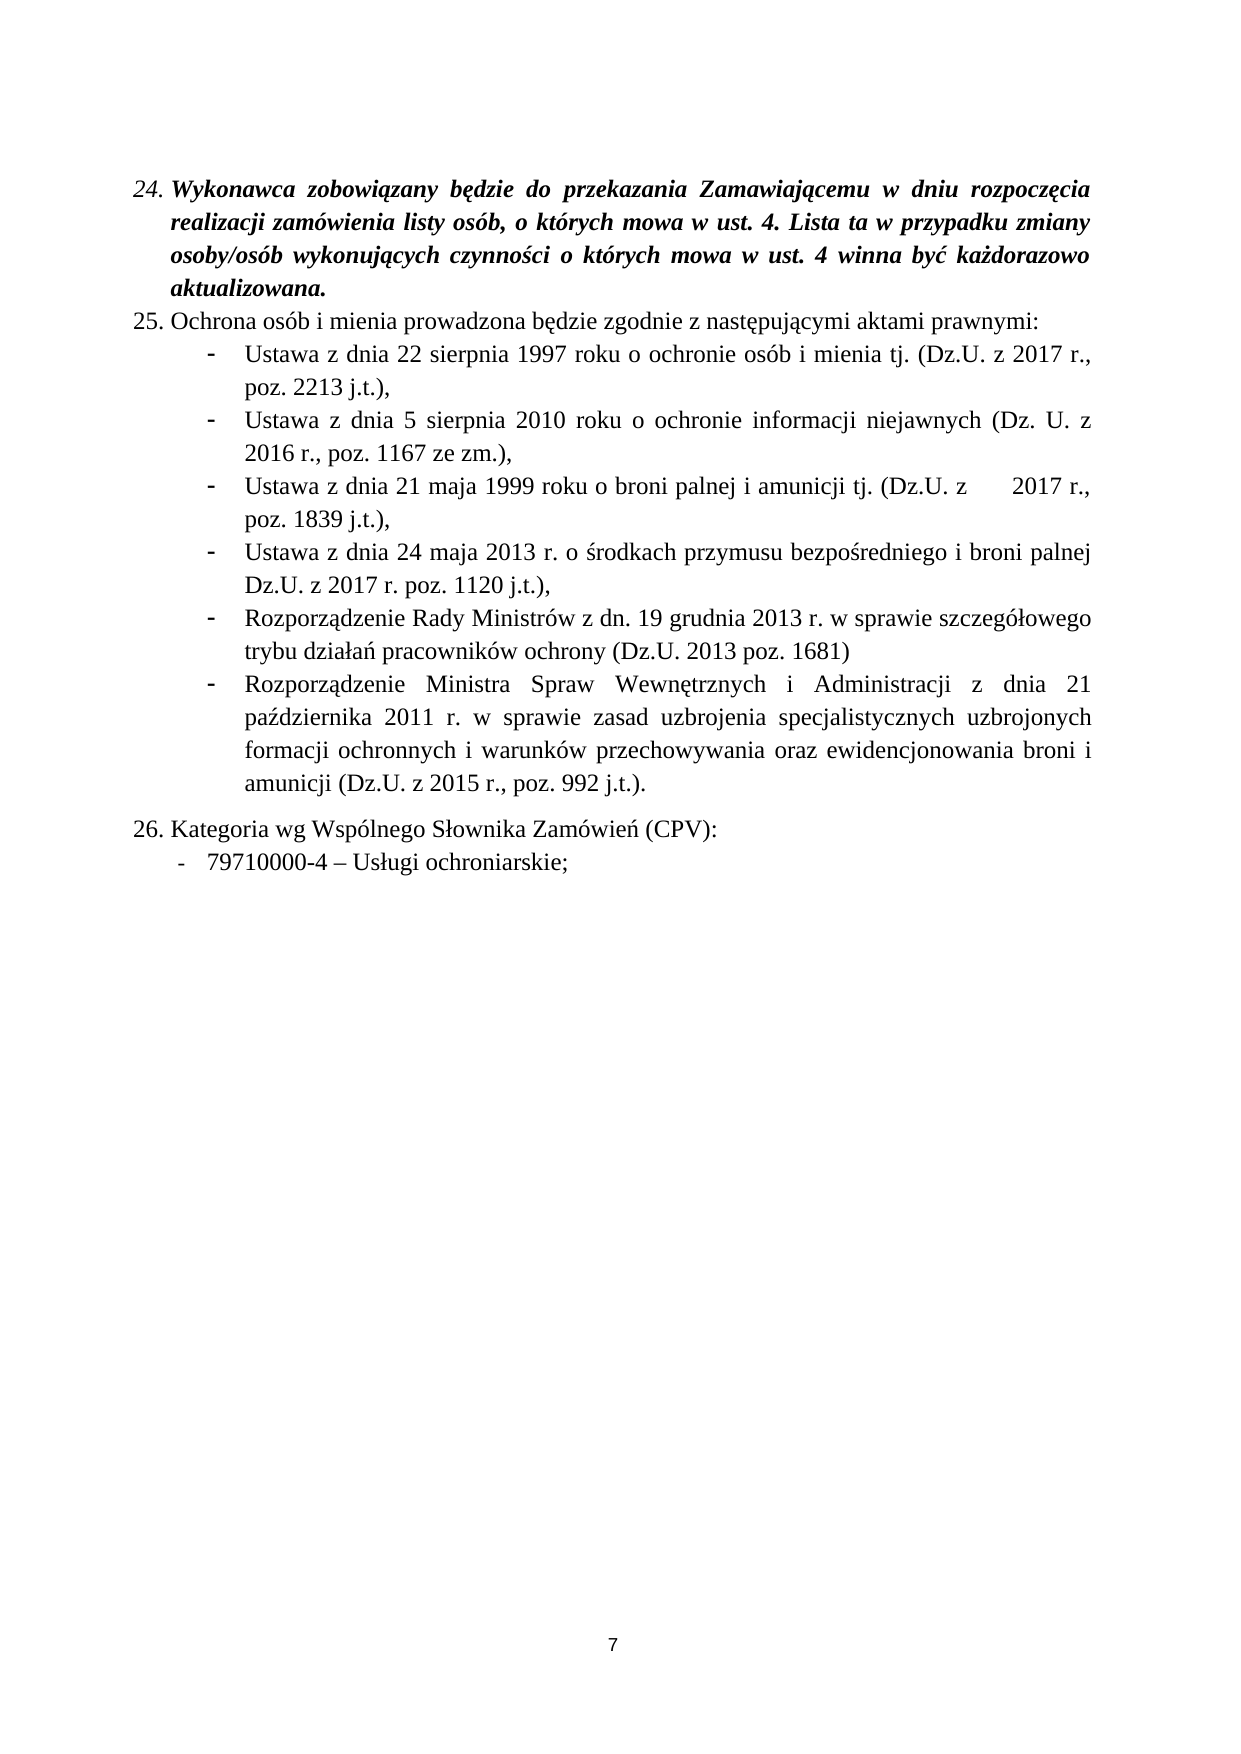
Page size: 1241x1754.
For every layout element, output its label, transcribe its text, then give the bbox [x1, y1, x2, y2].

list Ustawa z dnia 21 maja 1999 roku o broni palnej i amunicji tj. (Dz.U. z 2017 r., poz. 1839 j.t.), [207, 471, 1093, 533]
list Rozporządzenie Ministra Spraw Wewnętrznych i Administracji z dnia 21 października 2011 r. w sprawie zasad uzbrojenia specjalistycznych uzbrojonych formacji ochronnych i warunków przechowywania oraz ewidencjonowania broni i amunicji (Dz.U. z 2015 r., poz. 992 j.t.). [207, 669, 1093, 797]
list Ustawa z dnia 5 sierpnia 2010 roku o ochronie informacji niejawnych (Dz. U. z 2016 r., poz. 1167 ze zm.), [207, 405, 1093, 467]
list Kategoria wg Wspólnego Słownika Zamówień (CPV): [133, 814, 1093, 842]
list Ustawa z dnia 22 sierpnia 1997 roku o ochronie osób i mienia tj. (Dz.U. z 2017 r., poz. 2213 j.t.), [207, 339, 1093, 401]
list 79710000-4 – Usługi ochroniarskie; [177, 847, 1093, 875]
list Rozporządzenie Rady Ministrów z dn. 19 grudnia 2013 r. w sprawie szczegółowego trybu działań pracowników ochrony (Dz.U. 2013 poz. 1681) [207, 603, 1093, 665]
list Ustawa z dnia 24 maja 2013 r. o środkach przymusu bezpośredniego i broni palnej Dz.U. z 2017 r. poz. 1120 j.t.), [207, 537, 1093, 599]
list Ochrona osób i mienia prowadzona będzie zgodnie z następującymi aktami prawnymi: [133, 306, 1093, 334]
list Wykonawca zobowiązany będzie do przekazania Zamawiającemu w dniu rozpoczęcia realizacji zamówienia listy osób, o których mowa w ust. 4. Lista ta w przypadku zmiany osoby/osób wykonujących czynności o których mowa w ust. 4 winna być każdorazowo aktualizowana. [133, 174, 1093, 302]
